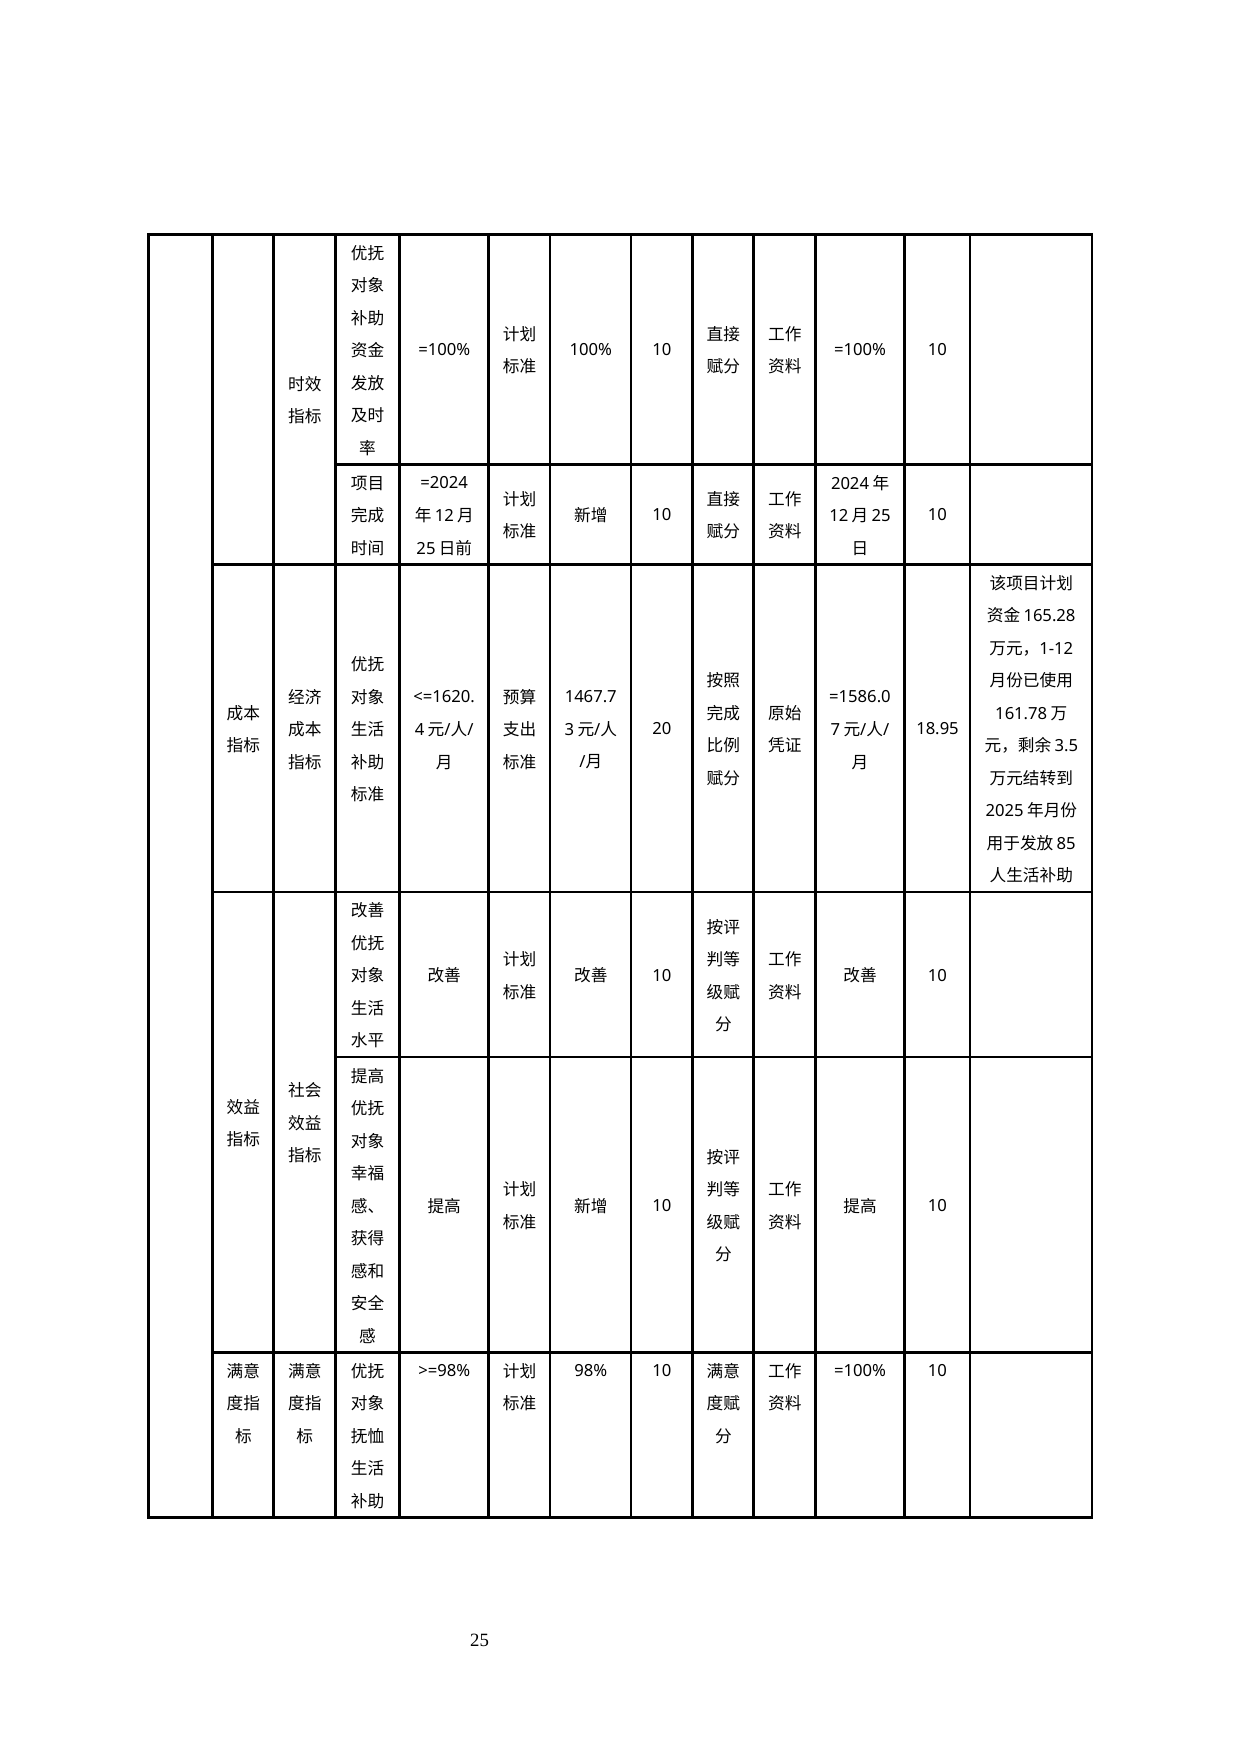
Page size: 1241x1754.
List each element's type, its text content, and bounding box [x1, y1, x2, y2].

table_cell 计划标准 [490, 1058, 549, 1351]
table_cell 效益指标 [214, 893, 272, 1351]
table_cell 98% [551, 1354, 630, 1516]
table_cell 计划标准 [490, 466, 549, 563]
table_cell 改善 [551, 893, 630, 1056]
table_cell [971, 466, 1091, 563]
table_cell 计划标准 [490, 893, 549, 1056]
table_cell [971, 236, 1091, 463]
table_cell 满意度指标 [275, 1354, 334, 1516]
table_cell 计划标准 [490, 1354, 549, 1516]
table_cell 满意度赋分 [694, 1354, 752, 1516]
table_cell [971, 1354, 1091, 1516]
table_cell 按照完成比例赋分 [694, 566, 752, 891]
table_cell 10 [906, 466, 969, 563]
table_cell 工作资料 [755, 466, 814, 563]
table_cell =1586.07元/人/月 [817, 566, 903, 891]
table_cell 20 [632, 566, 691, 891]
table_cell 10 [906, 236, 969, 463]
table_cell 10 [906, 893, 969, 1056]
table_cell 18.95 [906, 566, 969, 891]
table_cell 提高 [401, 1058, 487, 1351]
table_cell 经济成本指标 [275, 566, 334, 891]
table_cell 按评判等级赋分 [694, 1058, 752, 1351]
table_cell 成本指标 [214, 566, 272, 891]
table_cell <=1620.4元/人/月 [401, 566, 487, 891]
table_cell 直接赋分 [694, 466, 752, 563]
table_cell 改善 [817, 893, 903, 1056]
table_cell 工作资料 [755, 236, 814, 463]
table_cell =100% [401, 236, 487, 463]
table_cell =100% [817, 236, 903, 463]
table_cell 10 [632, 466, 691, 563]
table_cell 提高 [817, 1058, 903, 1351]
table_cell 按评判等级赋分 [694, 893, 752, 1056]
table_cell =2024年12月25日前 [401, 466, 487, 563]
table_cell 新增 [551, 1058, 630, 1351]
table_cell 项目完成时间 [337, 466, 398, 563]
table_cell 工作资料 [755, 1354, 814, 1516]
table_cell 2024年12月25日 [817, 466, 903, 563]
table_cell 10 [906, 1058, 969, 1351]
table_cell 时效指标 [275, 236, 334, 563]
table_cell 改善优抚对象生活水平 [337, 893, 398, 1056]
table_cell 100% [551, 236, 630, 463]
table_cell 10 [632, 236, 691, 463]
table_cell 该项目计划资金165.28万元，1-12月份已使用161.78万元，剩余3.5万元结转到2025年月份用于发放85人生活补助 [971, 566, 1091, 891]
table_cell 改善 [401, 893, 487, 1056]
table_cell 1467.73元/人/月 [551, 566, 630, 891]
table_cell [971, 893, 1091, 1056]
table_cell 10 [632, 1058, 691, 1351]
table_cell >=98% [401, 1354, 487, 1516]
table_cell 直接赋分 [694, 236, 752, 463]
table_cell 计划标准 [490, 236, 549, 463]
table_cell 工作资料 [755, 1058, 814, 1351]
table_cell 优抚对象补助资金发放及时率 [337, 236, 398, 463]
table_cell [971, 1058, 1091, 1351]
table_cell 优抚对象抚恤生活补助政策满意度 [337, 1354, 398, 1516]
table_cell 社会效益指标 [275, 893, 334, 1351]
table_cell 提高优抚对象幸福感、获得感和安全感 [337, 1058, 398, 1351]
table_cell 10 [632, 1354, 691, 1516]
table_cell 优抚对象生活补助标准 [337, 566, 398, 891]
table_cell 新增 [551, 466, 630, 563]
table_cell 满意度指标 [214, 1354, 272, 1516]
table_cell 预算支出标准 [490, 566, 549, 891]
table_cell 原始凭证 [755, 566, 814, 891]
table_cell 10 [632, 893, 691, 1056]
table_cell 工作资料 [755, 893, 814, 1056]
table_cell =100% [817, 1354, 903, 1516]
table_cell 10 [906, 1354, 969, 1516]
